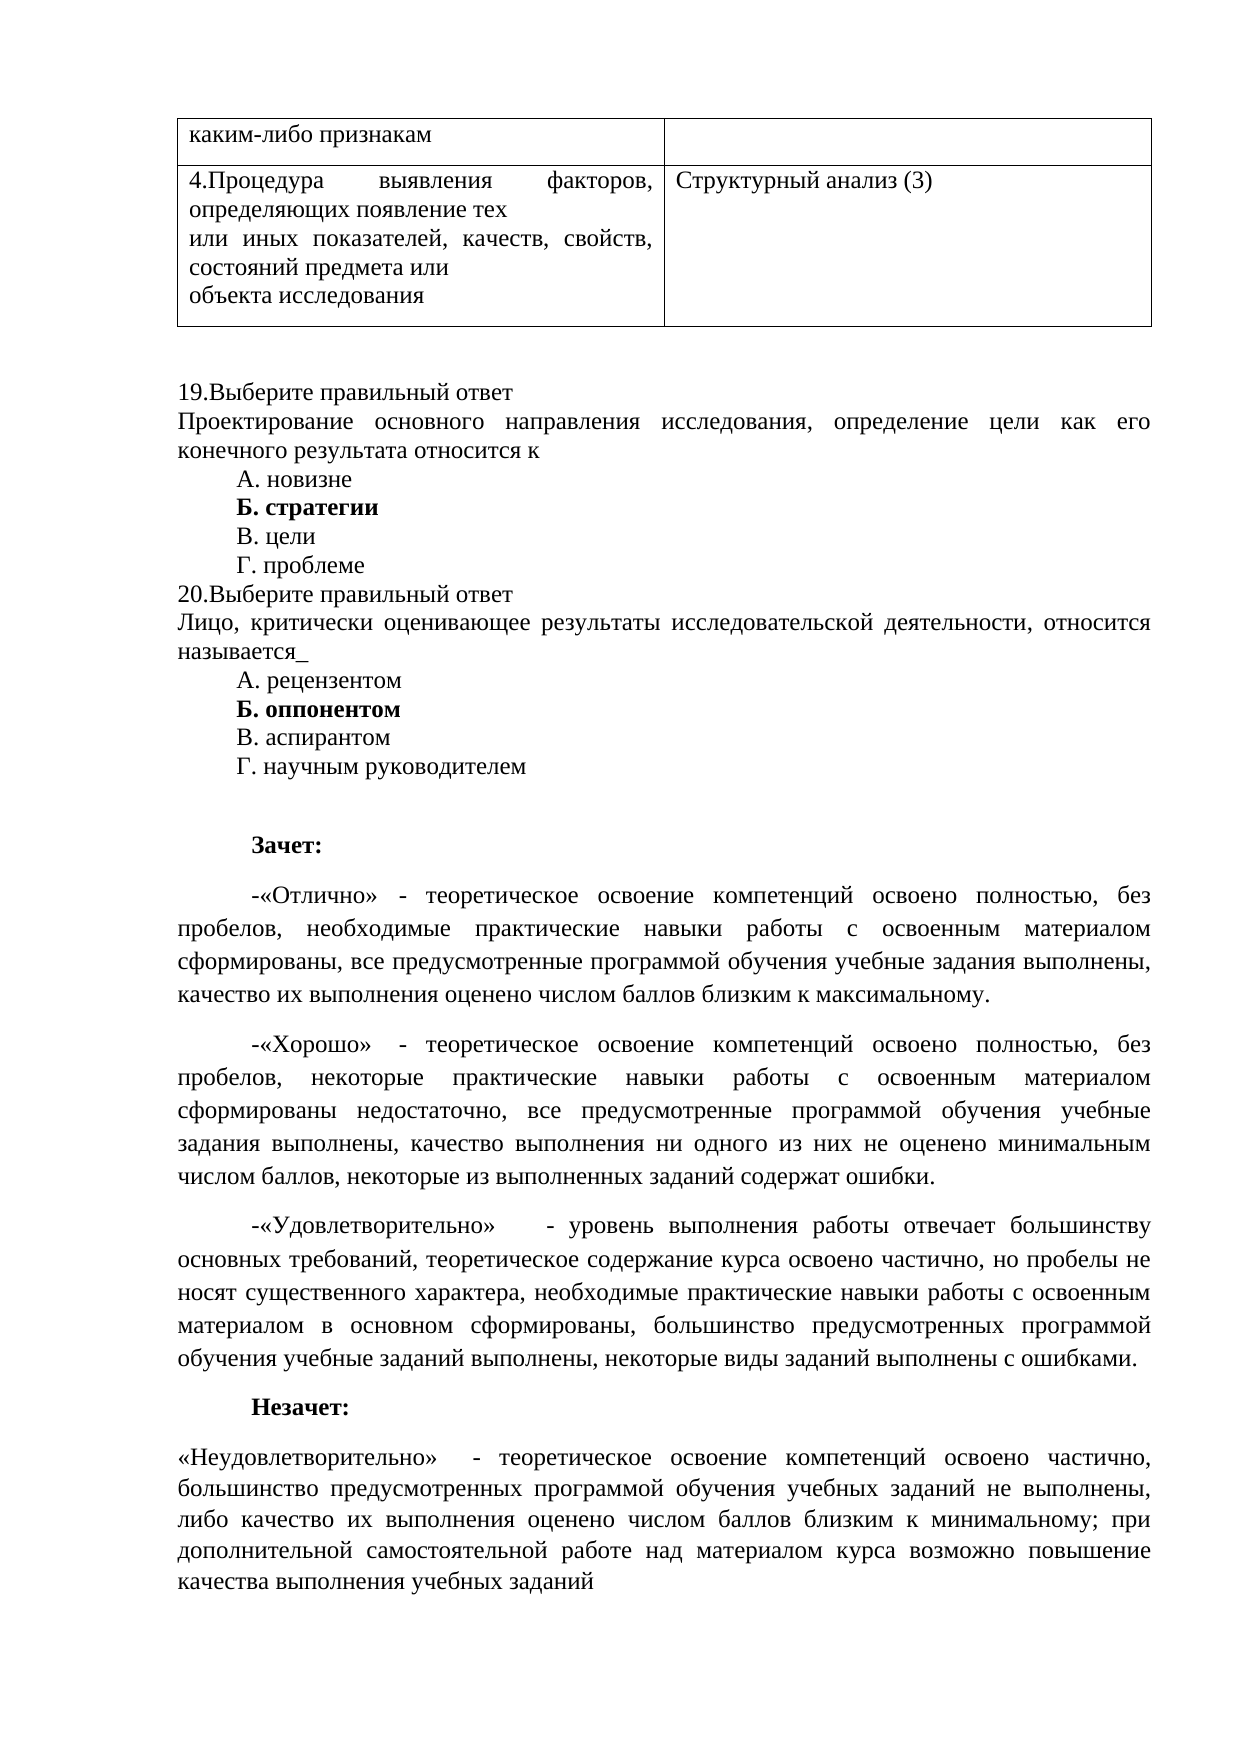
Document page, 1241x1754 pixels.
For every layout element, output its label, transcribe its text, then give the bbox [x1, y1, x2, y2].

text 20.Выберите правильный ответ [177, 579, 1152, 607]
text Зачет: [177, 830, 1152, 859]
text -«Отлично» - теоретическое освоение компетенций освоено полностью, без пробелов, необходимые практические навыки работы с освоенным материалом сформированы, все предусмотренные программой обучения учебные задания выполнены, качество их выполнения оценено числом баллов близким к максимальному. [177, 880, 1152, 1008]
text Незачет: [177, 1392, 1152, 1421]
text Б. стратегии [177, 492, 1152, 521]
text 19.Выберите правильный ответ [177, 377, 1152, 406]
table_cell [178, 119, 664, 164]
text B. аспирантом [177, 722, 1152, 751]
text Г. проблеме [177, 550, 1152, 579]
text Б. оппонентом [177, 694, 1152, 722]
text B. цели [177, 521, 1152, 550]
text -«Хорошо» - теоретическое освоение компетенций освоено полностью, без пробелов, некоторые практические навыки работы с освоенным материалом сформированы недостаточно, все предусмотренные программой обучения учебные задания выполнены, качество выполнения ни одного из них не оценено минимальным числом баллов, некоторые из выполненных заданий содержат ошибки. [177, 1029, 1152, 1190]
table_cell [665, 119, 1151, 164]
text «Неудовлетворительно» - теоретическое освоение компетенций освоено частично, большинство предусмотренных программой обучения учебных заданий не выполнены, либо качество их выполнения оценено числом баллов близким к минимальному; при дополнительной самостоятельной работе над материалом курса возможно повышение качества выполнения учебных заданий [177, 1442, 1152, 1595]
text Г. научным руководителем [177, 751, 1152, 780]
text -«Удовлетворительно» - уровень выполнения работы отвечает большинству основных требований, теоретическое содержание курса освоено частично, но пробелы не носят существенного характера, необходимые практические навыки работы с освоенным материалом в основном сформированы, большинство предусмотренных программой обучения учебные заданий выполнены, некоторые виды заданий выполнены с ошибками. [177, 1211, 1152, 1371]
text Проектирование основного направления исследования, определение цели как его конечного результата относится к [177, 406, 1152, 464]
table_cell 4.Процедура выявления факторов, определяющих появление тех или иных показателей, качеств, свойств, состояний предмета или объекта исследования [178, 166, 664, 326]
text A. рецензентом [177, 665, 1152, 694]
table_cell Структурный анализ (3) [665, 166, 1151, 326]
text A. новизне [177, 464, 1152, 492]
text Лицо, критически оценивающее результаты исследовательской деятельности, относится называется_ [177, 607, 1152, 665]
